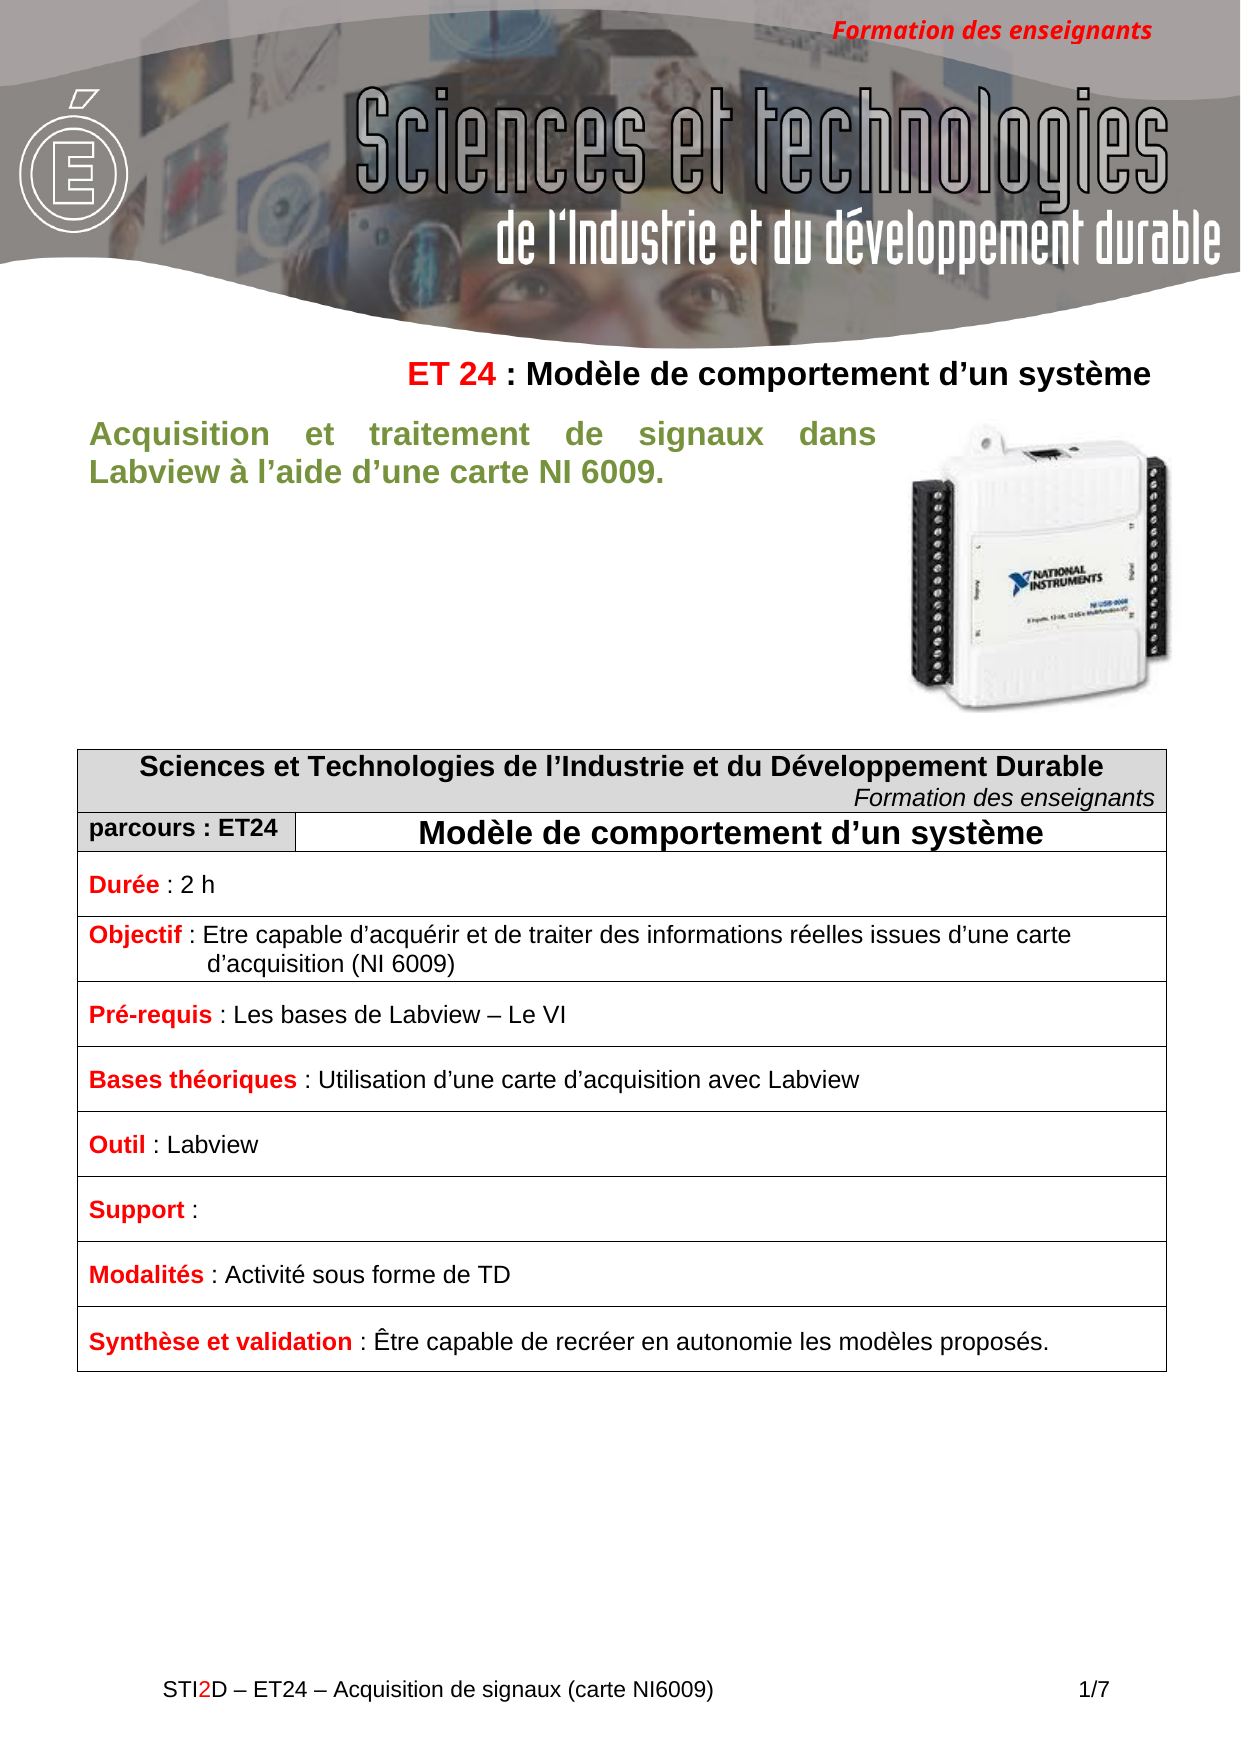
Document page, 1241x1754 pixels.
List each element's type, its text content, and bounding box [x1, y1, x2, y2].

text Acquisition et traitement de signaux dans Labview à l’aide d’une carte NI 6009. [89, 414, 1152, 491]
table_cell Support : [78, 1177, 1166, 1241]
table_cell Pré-requis : Les bases de Labview – Le VI [78, 982, 1166, 1046]
table_cell Modalités : Activité sous forme de TD [78, 1242, 1166, 1306]
table_cell Outil : Labview [78, 1112, 1166, 1176]
table_cell Modèle de comportement d’un système [296, 813, 1166, 851]
table_cell parcours : ET24 [78, 813, 295, 851]
picture [0, 0, 1241, 356]
table_header Sciences et Technologies de l’Industrie et du Développement Durable Formation des enseignants [78, 750, 1166, 812]
table_cell Synthèse et validation : Être capable de recréer en autonomie les modèles proposés. [78, 1307, 1166, 1371]
table_cell Bases théoriques : Utilisation d’une carte d’acquisition avec Labview [78, 1047, 1166, 1111]
table_cell Objectif : Etre capable d’acquérir et de traiter des informations réelles issues d’une carte d’acquisition (NI 6009) [78, 917, 1166, 981]
table_cell Durée : 2 h [78, 852, 1166, 916]
text ET 24 : Modèle de comportement d’un système [89, 354, 1152, 393]
picture [896, 419, 1184, 713]
